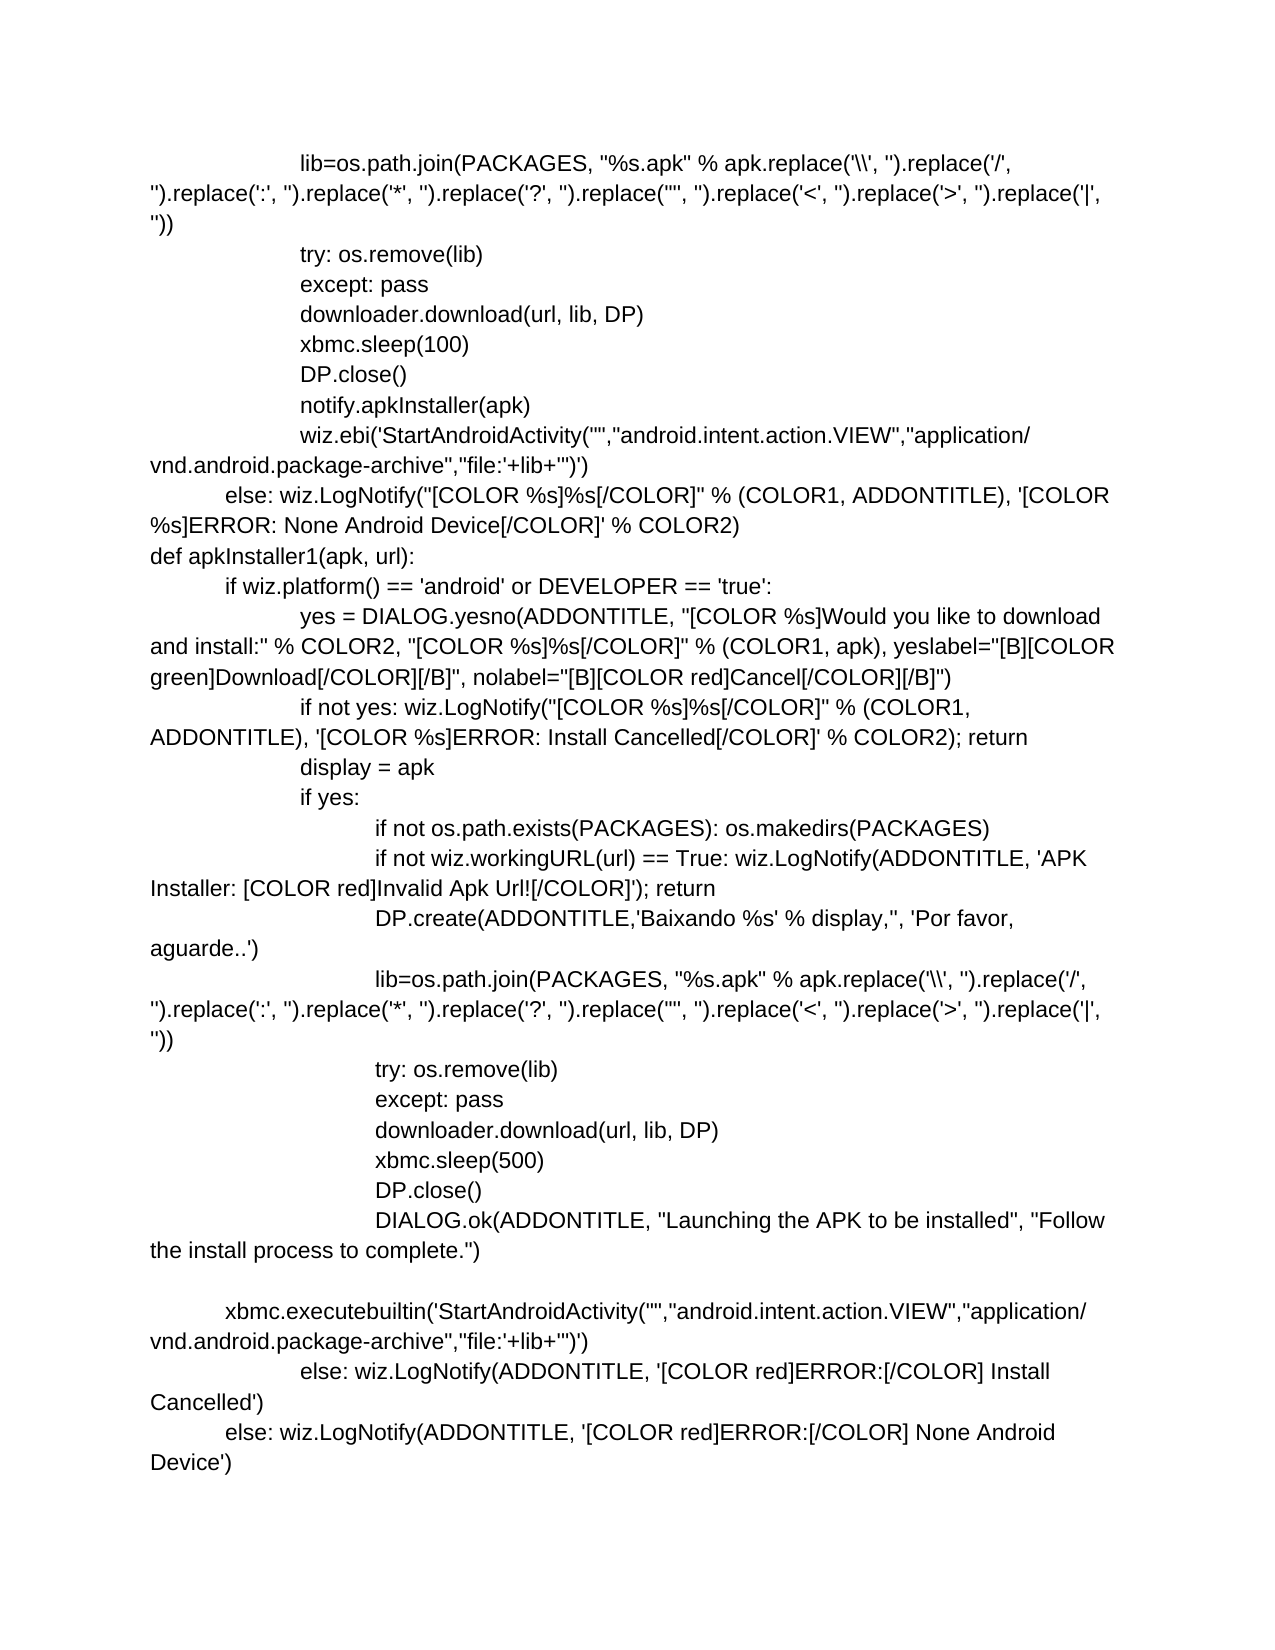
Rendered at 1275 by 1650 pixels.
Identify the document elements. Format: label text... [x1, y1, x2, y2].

text if not wiz.workingURL(url) == True: wiz.LogNotify(ADDONTITLE, 'APK Installer: [COLOR red]Invalid Apk Url![/COLOR]'); return [150, 845, 1125, 901]
text notify.apkInstaller(apk) [150, 392, 1125, 418]
text if not yes: wiz.LogNotify("[COLOR %s]%s[/COLOR]" % (COLOR1, ADDONTITLE), '[COLOR %s]ERROR: Install Cancelled[/COLOR]' % COLOR2); return [150, 694, 1125, 750]
text except: pass [150, 1086, 1125, 1113]
text else: wiz.LogNotify(ADDONTITLE, '[COLOR red]ERROR:[/COLOR] None Android Device') [150, 1419, 1125, 1475]
text lib=os.path.join(PACKAGES, "%s.apk" % apk.replace('\\', '').replace('/', '').replace(':', '').replace('*', '').replace('?', '').replace('"', '').replace('<', '').replace('>', '').replace('|', '')) [150, 966, 1125, 1052]
text DP.close() [150, 361, 1125, 388]
text display = apk [150, 754, 1125, 781]
text xbmc.sleep(100) [150, 331, 1125, 358]
text downloader.download(url, lib, DP) [150, 301, 1125, 327]
text else: wiz.LogNotify(ADDONTITLE, '[COLOR red]ERROR:[/COLOR] Install Cancelled') [150, 1358, 1125, 1415]
text downloader.download(url, lib, DP) [150, 1117, 1125, 1143]
text yes = DIALOG.yesno(ADDONTITLE, "[COLOR %s]Would you like to download and install:" % COLOR2, "[COLOR %s]%s[/COLOR]" % (COLOR1, apk), yeslabel="[B][COLOR green]Download[/COLOR][/B]", nolabel="[B][COLOR red]Cancel[/COLOR][/B]") [150, 603, 1125, 690]
text xbmc.sleep(500) [150, 1147, 1125, 1173]
text try: os.remove(lib) [150, 1056, 1125, 1083]
text try: os.remove(lib) [150, 241, 1125, 267]
text except: pass [150, 271, 1125, 297]
text def apkInstaller1(apk, url): [150, 543, 1125, 569]
text if not os.path.exists(PACKAGES): os.makedirs(PACKAGES) [150, 814, 1125, 841]
text else: wiz.LogNotify("[COLOR %s]%s[/COLOR]" % (COLOR1, ADDONTITLE), '[COLOR %s]ERROR: None Android Device[/COLOR]' % COLOR2) [150, 482, 1125, 539]
text DP.create(ADDONTITLE,'Baixando %s' % display,'', 'Por favor, aguarde..') [150, 905, 1125, 962]
text lib=os.path.join(PACKAGES, "%s.apk" % apk.replace('\\', '').replace('/', '').replace(':', '').replace('*', '').replace('?', '').replace('"', '').replace('<', '').replace('>', '').replace('|', '')) [150, 150, 1125, 237]
text DIALOG.ok(ADDONTITLE, "Launching the APK to be installed", "Follow the install process to complete.") [150, 1207, 1125, 1264]
text if wiz.platform() == 'android' or DEVELOPER == 'true': [150, 573, 1125, 599]
text xbmc.executebuiltin('StartAndroidActivity("","android.intent.action.VIEW","application/vnd.android.package-archive","file:'+lib+'")') [150, 1268, 1125, 1354]
text if yes: [150, 784, 1125, 811]
text wiz.ebi('StartAndroidActivity("","android.intent.action.VIEW","application/vnd.android.package-archive","file:'+lib+'")') [150, 422, 1125, 478]
text DP.close() [150, 1177, 1125, 1203]
